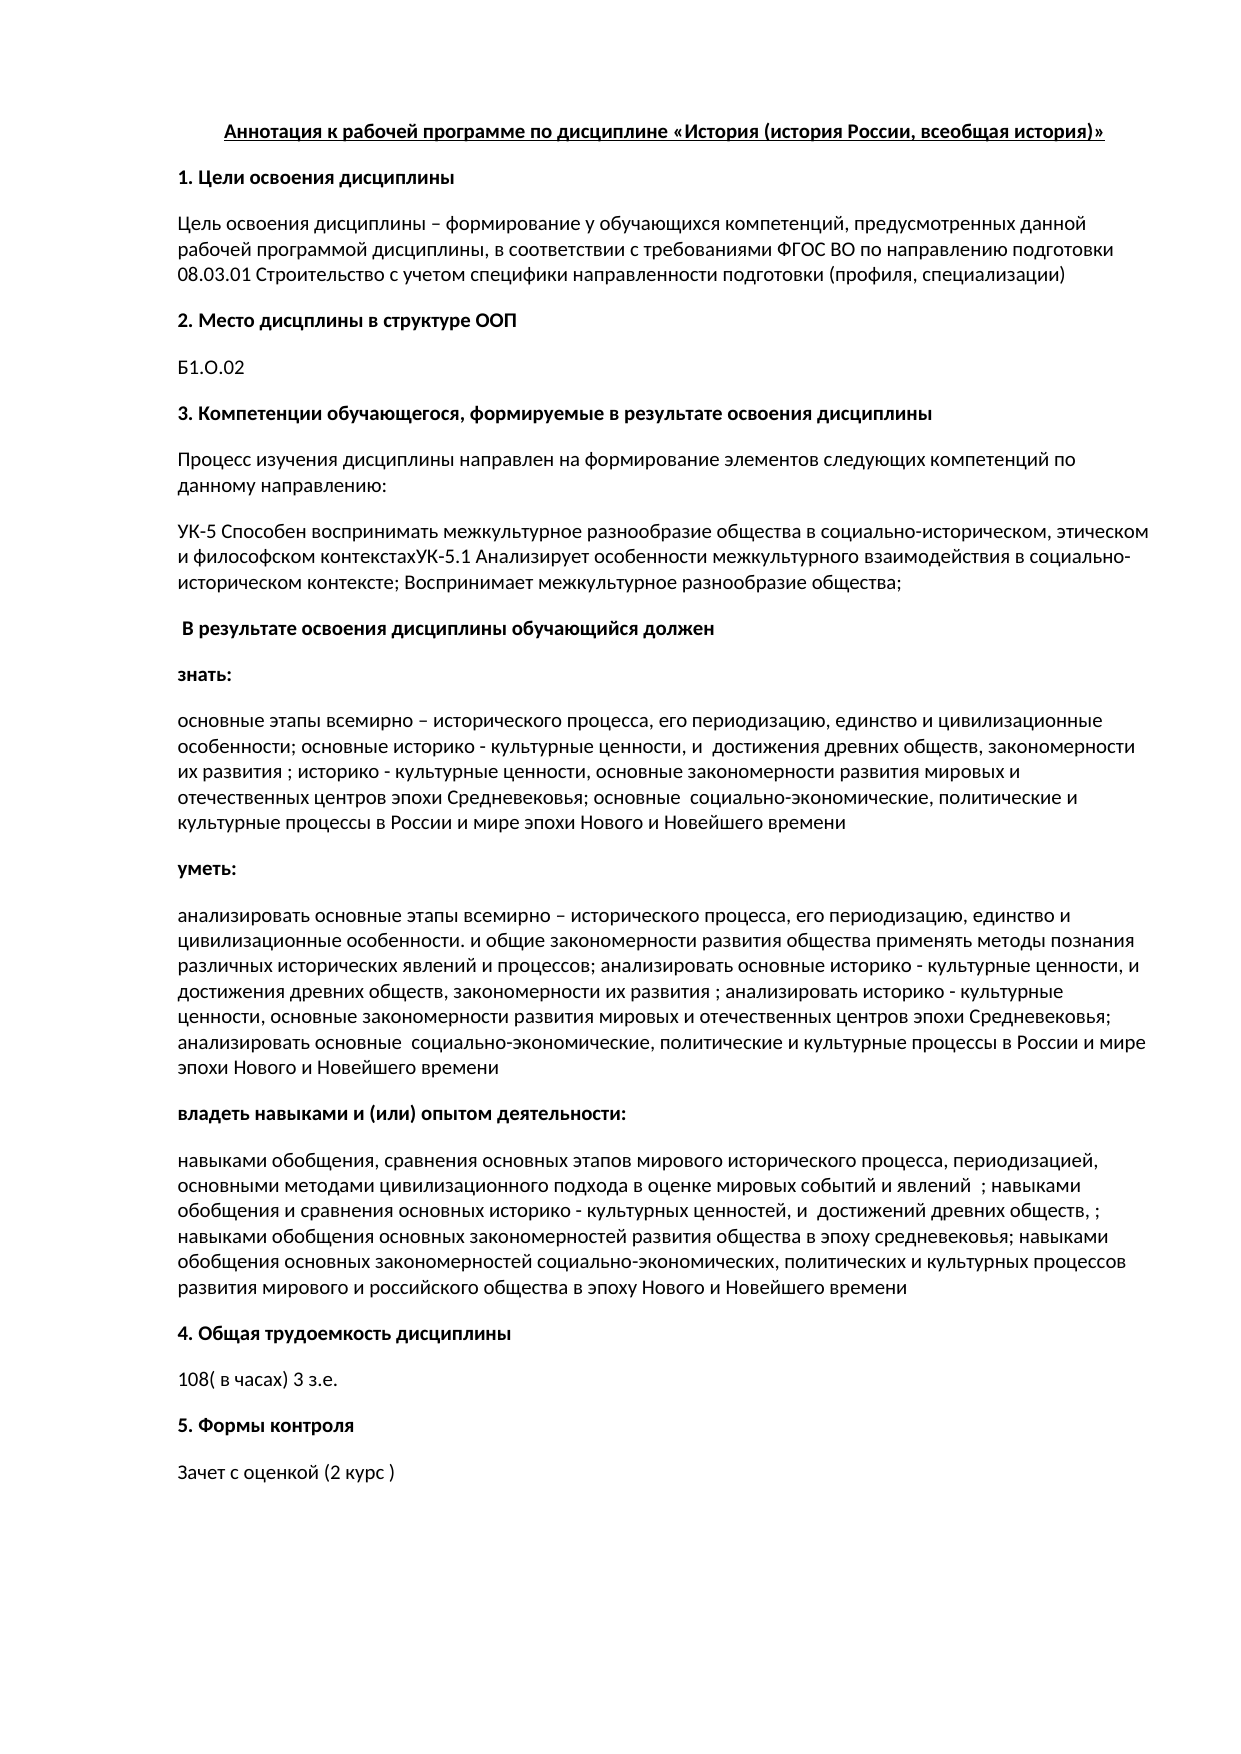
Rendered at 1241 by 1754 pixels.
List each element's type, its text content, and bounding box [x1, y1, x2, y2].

text Зачет с оценкой (2 курс ) [177, 1459, 1152, 1484]
text В результате освоения дисциплины обучающийся должен [177, 615, 1152, 641]
text Б1.О.02 [177, 354, 1152, 379]
text 2. Место дисцплины в структуре ООП [177, 308, 1152, 333]
text уметь: [177, 856, 1152, 881]
text 1. Цели освоения дисциплины [177, 164, 1152, 190]
text 4. Общая трудоемкость дисциплины [177, 1320, 1152, 1346]
text УК-5 Способен воспринимать межкультурное разнообразие общества в социально-историческом, этическом и философском контекстах [177, 518, 1152, 594]
text 5. Формы контроля [177, 1413, 1152, 1438]
text Аннотация к рабочей программе по дисциплине «История (история России, всеобщая история)» [177, 118, 1152, 143]
text основные этапы всемирно – исторического процесса, его периодизацию, единство и цивилизационные особенности; основные историко - культурные ценности, и достижения древних обществ, закономерности их развития ; историко - культурные ценности, основные закономерности развития мировых и отечественных центров эпохи Средневековья; основные социально-экономические, политические и культурные процессы в России и мире эпохи Нового и Новейшего времени [177, 708, 1152, 835]
text 108( в часах) 3 з.е. [177, 1366, 1152, 1392]
text владеть навыками и (или) опытом деятельности: [177, 1101, 1152, 1126]
text Процесс изучения дисциплины направлен на формирование элементов следующих компетенций по данному направлению: [177, 446, 1152, 497]
text анализировать основные этапы всемирно – исторического процесса, его периодизацию, единство и цивилизационные особенности. и общие закономерности развития общества применять методы познания различных исторических явлений и процессов; анализировать основные историко - культурные ценности, и достижения древних обществ, закономерности их развития ; анализировать историко - культурные ценности, основные закономерности развития мировых и отечественных центров эпохи Средневековья; анализировать основные социально-экономические, политические и культурные процессы в России и мире эпохи Нового и Новейшего времени [177, 902, 1152, 1080]
text знать: [177, 661, 1152, 687]
text Цель освоения дисциплины – формирование у обучающихся компетенций, предусмотренных данной рабочей программой дисциплины, в соответствии с требованиями ФГОС ВО по направлению подготовки 08.03.01 Строительство с учетом специфики направленности подготовки (профиля, специализации) [177, 211, 1152, 287]
text 3. Компетенции обучающегося, формируемые в результате освоения дисциплины [177, 400, 1152, 426]
text навыками обобщения, сравнения основных этапов мирового исторического процесса, периодизацией, основными методами цивилизационного подхода в оценке мировых событий и явлений ; навыками обобщения и сравнения основных историко - культурных ценностей, и достижений древних обществ, ; навыками обобщения основных закономерностей развития общества в эпоху средневековья; навыками обобщения основных закономерностей социально-экономических, политических и культурных процессов развития мирового и российского общества в эпоху Нового и Новейшего времени [177, 1147, 1152, 1299]
